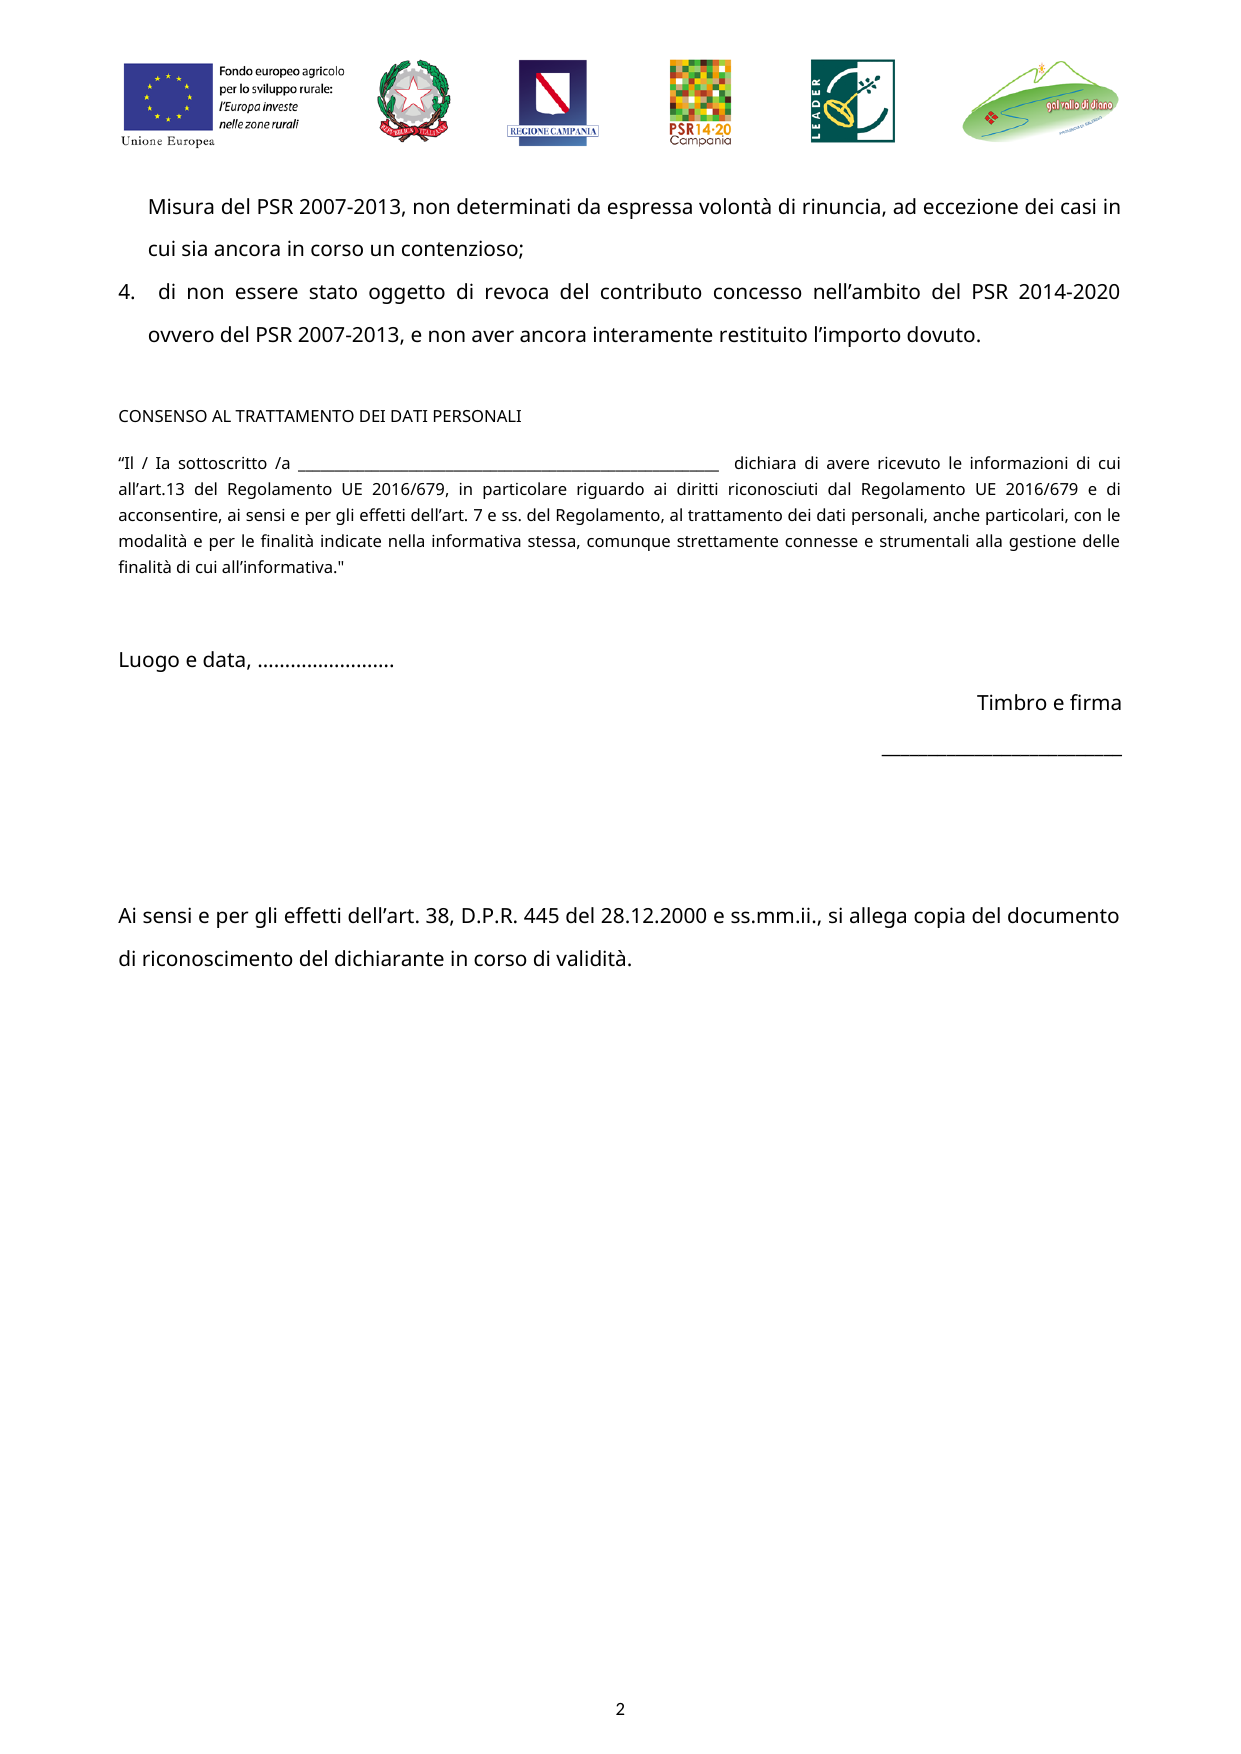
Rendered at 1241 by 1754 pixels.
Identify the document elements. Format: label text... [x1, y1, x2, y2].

text CONSENSO AL TRATTAMENTO DEI DATI PERSONALI [118, 405, 1122, 428]
text Timbro e firma [118, 688, 1122, 717]
text Ai sensi e per gli effetti dell’art. 38, D.P.R. 445 del 28.12.2000 e ss.mm.ii., si allega copia del documento di riconoscimento del dichiarante in corso di validità. [118, 901, 1122, 972]
list di non essere stato oggetto di revoca del contributo concesso nell’ambito del PSR 2014-2020 ovvero del PSR 2007-2013, e non aver ancora interamente restituito l’importo dovuto. [118, 277, 1122, 348]
text “Il / Ia sottoscritto /a _________________________________________________________ dichiara di avere ricevuto le informazioni di cui all’art.13 del Regolamento UE 2016/679, in particolare riguardo ai diritti riconosciuti dal Regolamento UE 2016/679 e di acconsentire, ai sensi e per gli effetti dell’art. 7 e ss. del Regolamento, al trattamento dei dati personali, anche particolari, con le modalità e per le finalità indicate nella informativa stessa, comunque strettamente connesse e strumentali alla gestione delle finalità di cui all’informativa." [118, 452, 1122, 579]
text Luogo e data, ……………………. [118, 646, 1122, 674]
picture [118, 59, 1123, 150]
text __________________________ [118, 731, 1122, 759]
